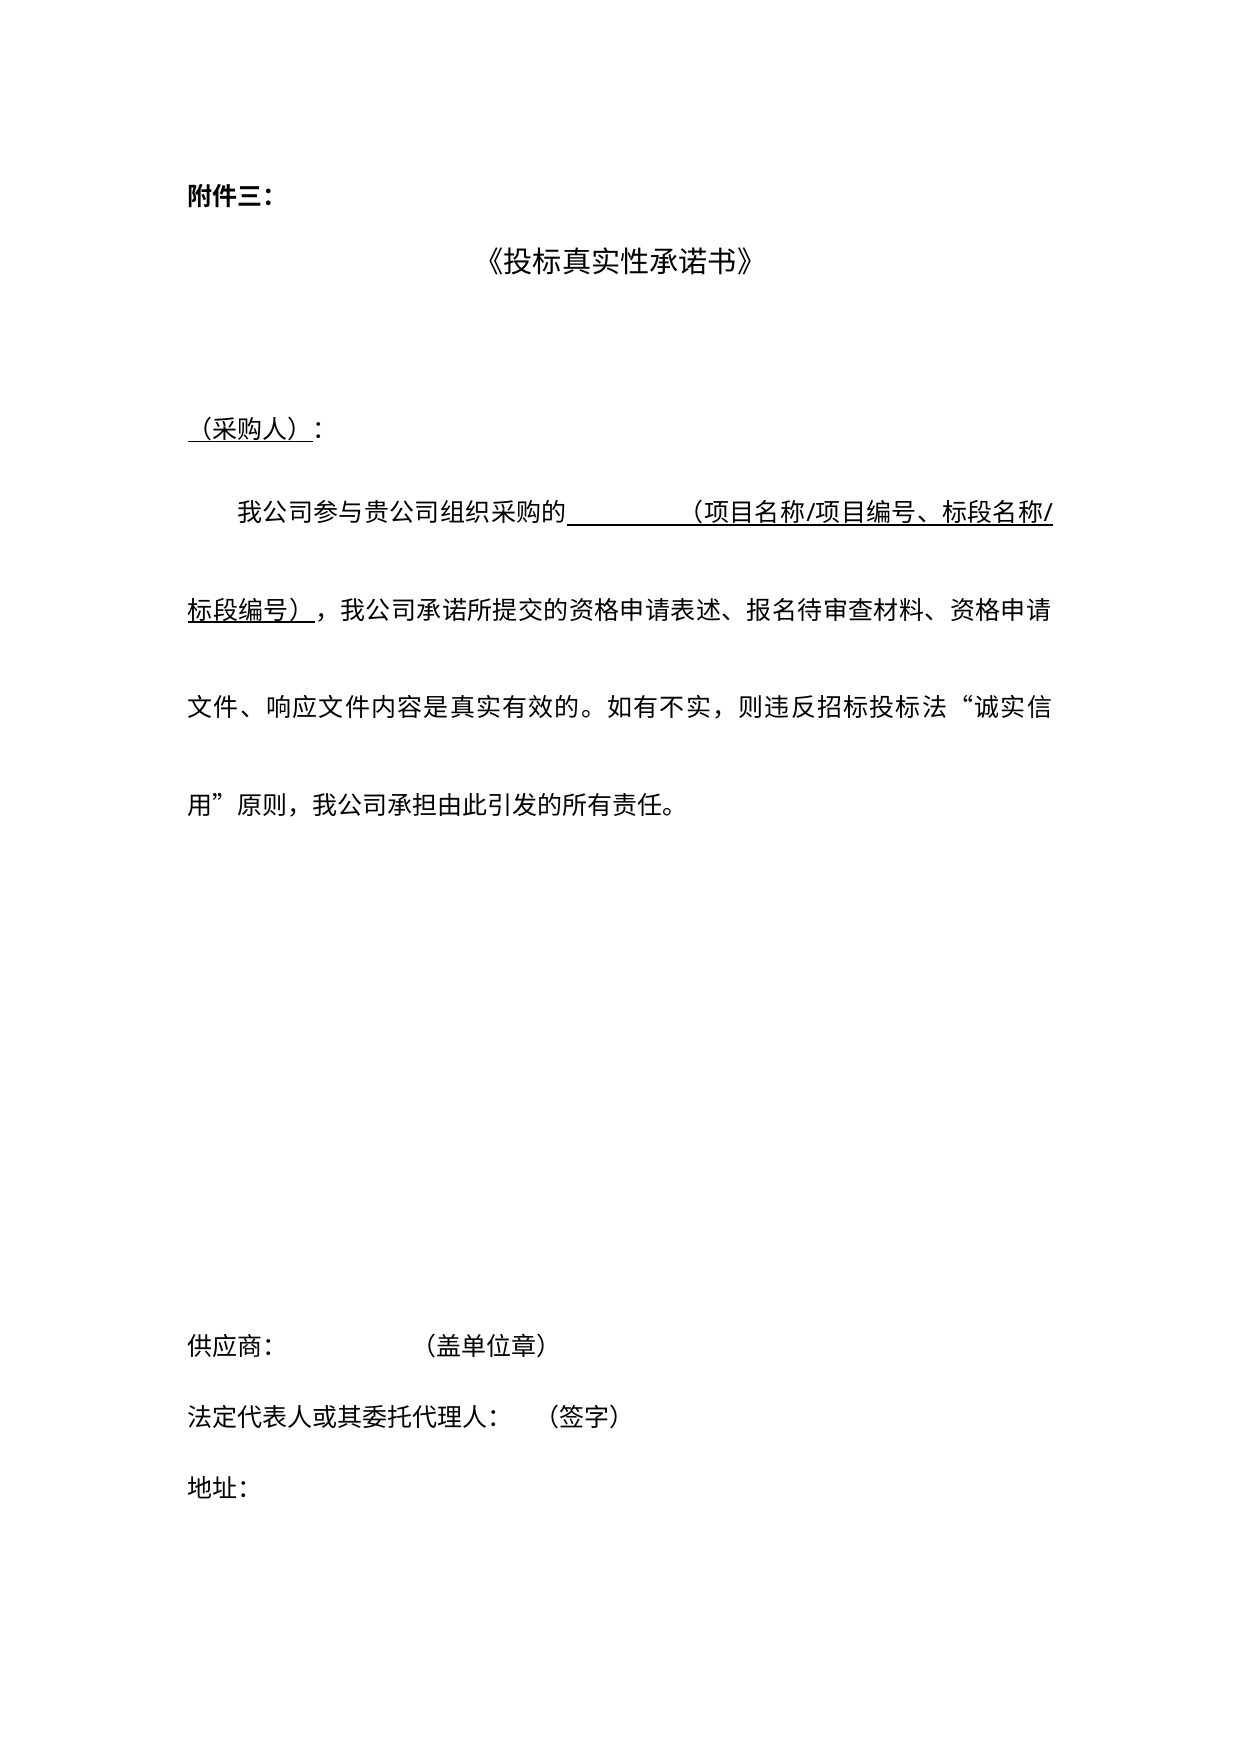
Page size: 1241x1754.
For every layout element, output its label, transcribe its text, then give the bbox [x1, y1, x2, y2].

text 我公司参与贵公司组织采购的 （项目名称/项目编号、标段名称/标段编号），我公司承诺所提交的资格申请表述、报名待审查材料、资格申请文件、响应文件内容是真实有效的。如有不实，则违反招标投标法“诚实信用”原则，我公司承担由此引发的所有责任。 [187, 478, 1053, 836]
text 附件三： [187, 162, 1053, 227]
text （采购人）： [187, 395, 1053, 460]
table_header 供应商： （盖单位章） [176, 1309, 1147, 1380]
table_cell 法定代表人或其委托代理人： （签字） [176, 1380, 1147, 1451]
table_cell 地址： [176, 1451, 1147, 1522]
text 《投标真实性承诺书》 [187, 227, 1053, 292]
